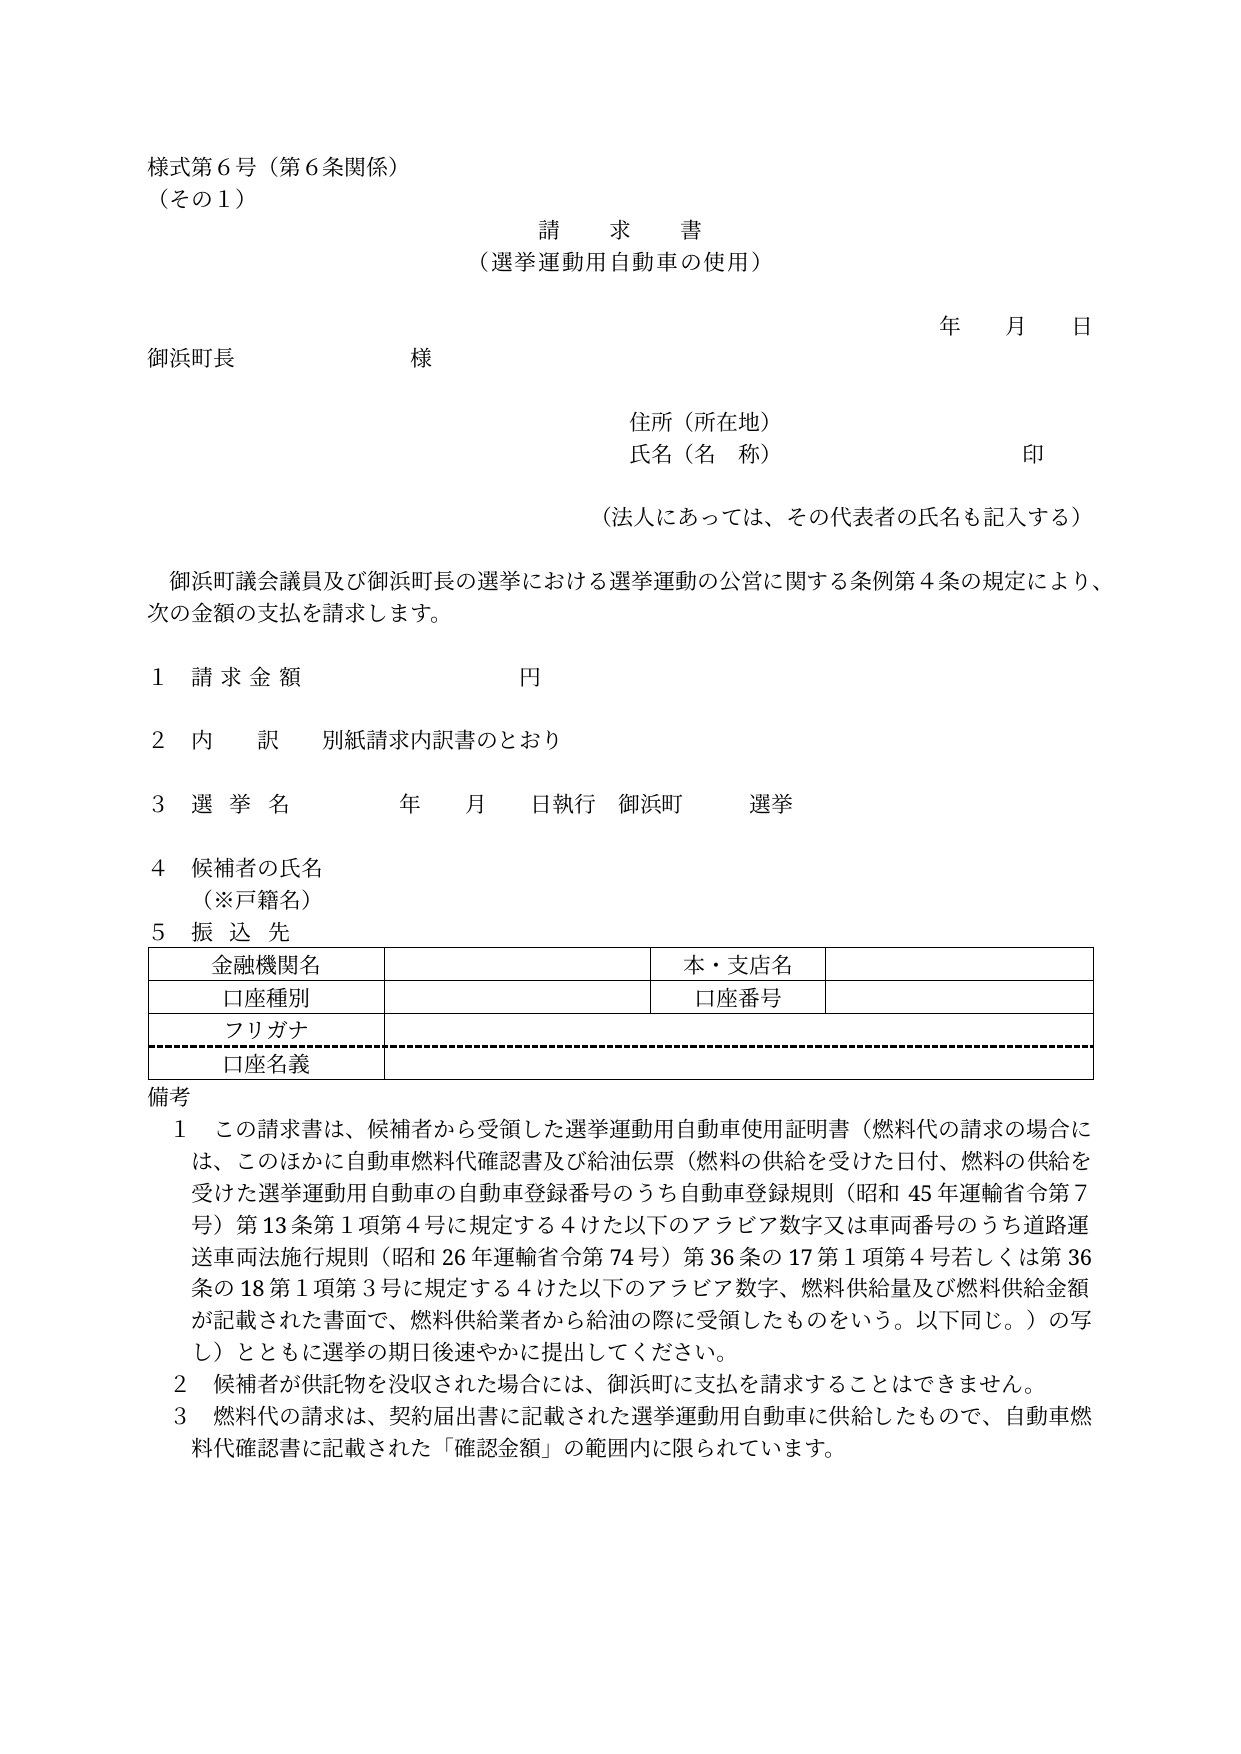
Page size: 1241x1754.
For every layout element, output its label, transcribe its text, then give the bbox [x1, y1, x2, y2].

table_cell [385, 981, 650, 1012]
table_header 本・支店名 [651, 948, 825, 979]
text ３ 選挙名 年 月 日執行 御浜町 選挙 [148, 787, 1093, 819]
table_cell [385, 1014, 1093, 1045]
text （※戸籍名） [148, 883, 1093, 915]
table_header 金融機関名 [149, 948, 384, 979]
text （選挙運動用自動車の使用） [148, 245, 1093, 277]
table_header [826, 948, 1093, 979]
table_cell 口座名義 [149, 1045, 384, 1079]
text 住所（所在地） [148, 405, 1093, 437]
text 年 月 日 [148, 309, 1093, 341]
text １ この請求書は、候補者から受領した選挙運動用自動車使用証明書（燃料代の請求の場合には、このほかに自動車燃料代確認書及び給油伝票（燃料の供給を受けた日付、燃料の供給を受けた選挙運動用自動車の自動車登録番号のうち自動車登録規則（昭和45年運輸省令第７号）第13条第１項第４号に規定する４けた以下のアラビア数字又は車両番号のうち道路運送車両法施行規則（昭和26年運輸省令第74号）第36条の17第１項第４号若しくは第36条の18第１項第３号に規定する４けた以下のアラビア数字、燃料供給量及び燃料供給金額が記載された書面で、燃料供給業者から給油の際に受領したものをいう。以下同じ。）の写し）とともに選挙の期日後速やかに提出してください。 [169, 1112, 1093, 1367]
text 備考 [148, 1080, 1093, 1112]
text ３ 燃料代の請求は、契約届出書に記載された選挙運動用自動車に供給したもので、自動車燃料代確認書に記載された「確認金額」の範囲内に限られています。 [148, 1399, 1093, 1463]
text 御浜町議会議員及び御浜町長の選挙における選挙運動の公営に関する条例第４条の規定により、次の金額の支払を請求します。 [148, 564, 1093, 628]
text 様式第６号（第６条関係） [148, 150, 1093, 182]
text 請求書 [148, 213, 1093, 245]
table_cell フリガナ [149, 1014, 384, 1045]
table_header [385, 948, 650, 979]
text （その１） [148, 182, 1093, 213]
text ２ 候補者が供託物を没収された場合には、御浜町に支払を請求することはできません。 [169, 1367, 1093, 1399]
table_cell [826, 981, 1093, 1012]
text ２ 内訳 別紙請求内訳書のとおり [148, 723, 1093, 755]
text 氏名（名 称） 印 [148, 437, 1093, 468]
text 御浜町長 様 [148, 341, 1093, 373]
table_cell 口座番号 [651, 981, 825, 1012]
text ４ 候補者の氏名 [148, 851, 1093, 883]
table_cell 口座種別 [149, 981, 384, 1012]
text ５ 振込先 [148, 915, 1093, 947]
table_cell [385, 1045, 1093, 1079]
text １ 請求金額 円 [148, 660, 1093, 692]
text （法人にあっては、その代表者の氏名も記入する） [148, 500, 1093, 532]
